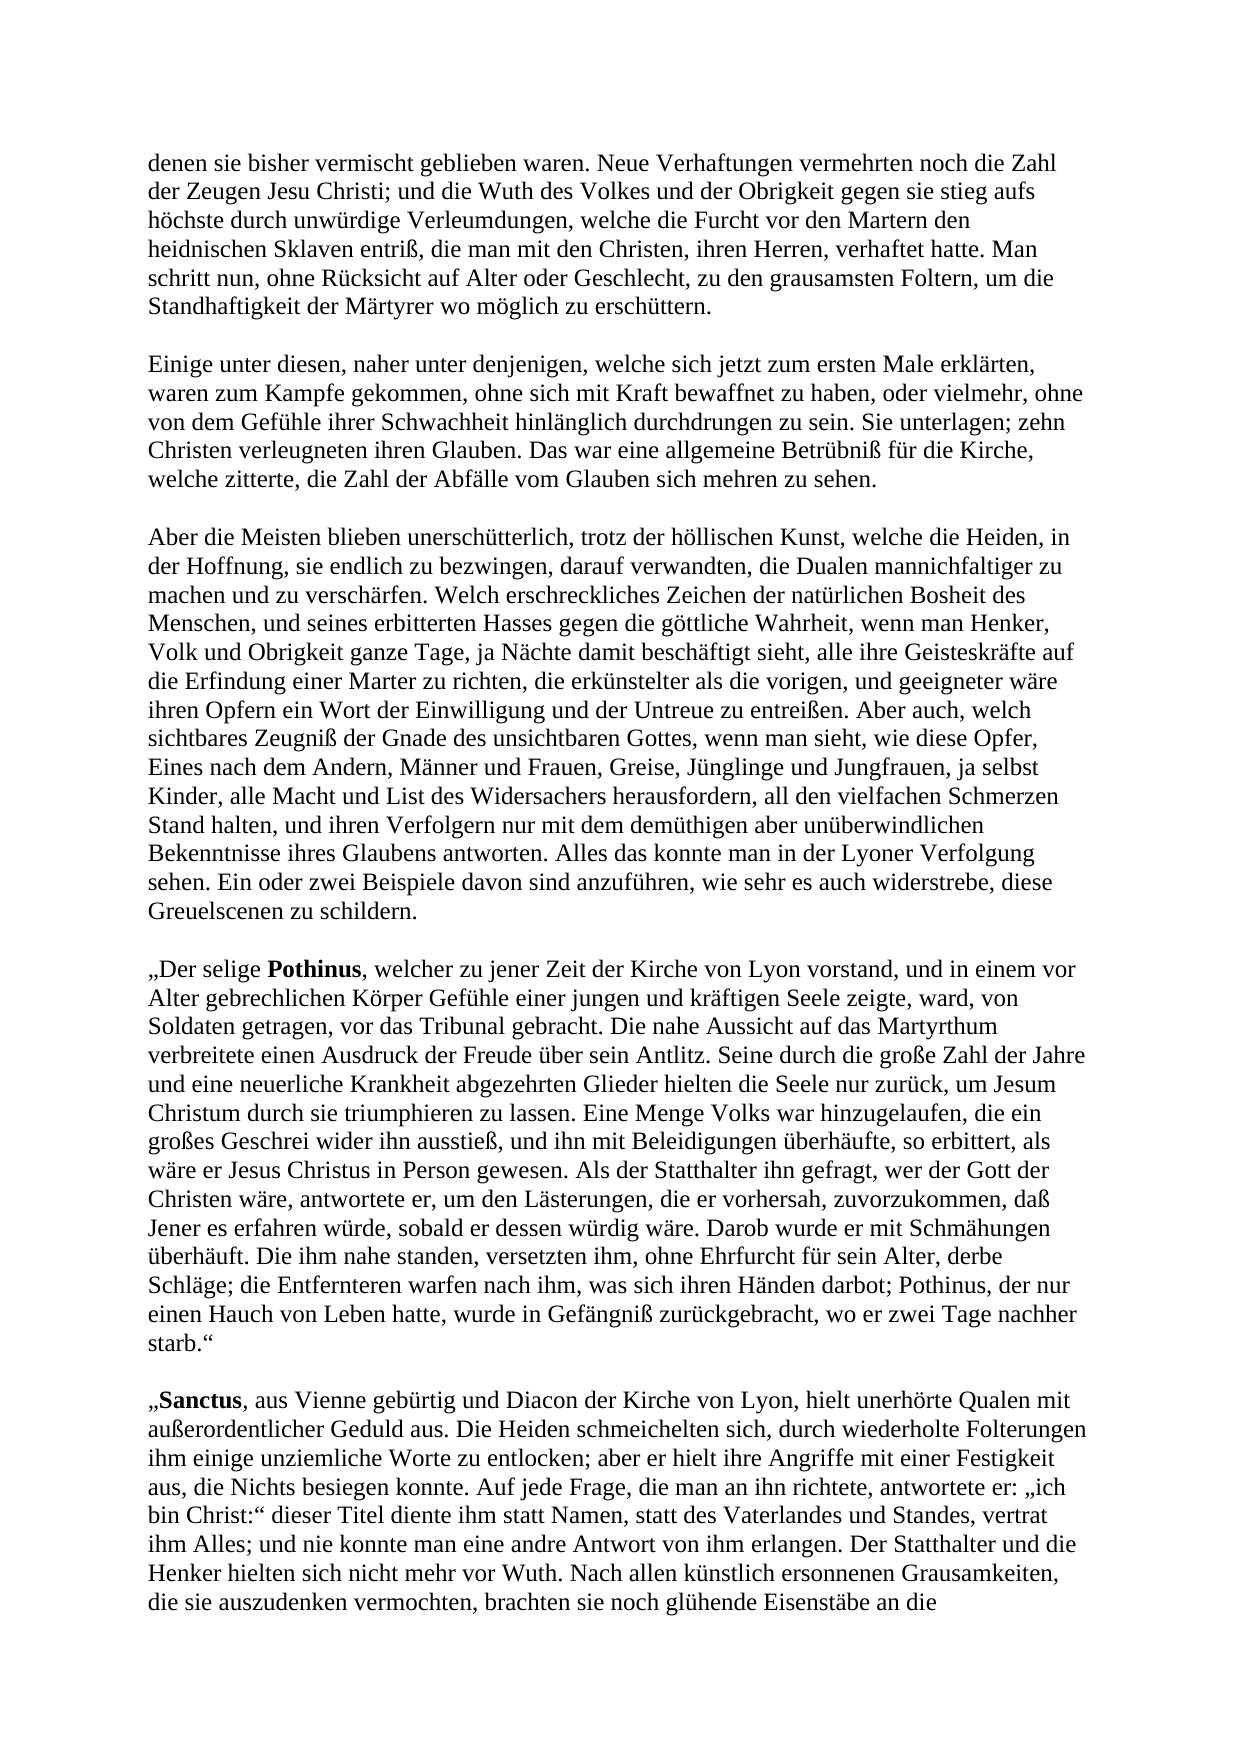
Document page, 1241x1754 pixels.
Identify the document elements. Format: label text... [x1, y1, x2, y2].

text „Der selige Pothinus, welcher zu jener Zeit der Kirche von Lyon vorstand, und in einem vor Alter gebrechlichen Körper Gefühle einer jungen und kräftigen Seele zeigte, ward, von Soldaten getragen, vor das Tribunal gebracht. Die nahe Aussicht auf das Martyrthum verbreitete einen Ausdruck der Freude über sein Antlitz. Seine durch die große Zahl der Jahre und eine neuerliche Krankheit abgezehrten Glieder hielten die Seele nur zurück, um Jesum Christum durch sie triumphieren zu lassen. Eine Menge Volks war hinzugelaufen, die ein großes Geschrei wider ihn ausstieß, und ihn mit Beleidigungen überhäufte, so erbittert, als wäre er Jesus Christus in Person gewesen. Als der Statthalter ihn gefragt, wer der Gott der Christen wäre, antwortete er, um den Lästerungen, die er vorhersah, zuvorzukommen, daß Jener es erfahren würde, sobald er dessen würdig wäre. Darob wurde er mit Schmähungen überhäuft. Die ihm nahe standen, versetzten ihm, ohne Ehrfurcht für sein Alter, derbe Schläge; die Entfernteren warfen nach ihm, was sich ihren Händen darbot; Pothinus, der nur einen Hauch von Leben hatte, wurde in Gefängniß zurückgebracht, wo er zwei Tage nachher starb.“ [148, 954, 1093, 1356]
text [148, 1386, 1093, 1616]
text Aber die Meisten blieben unerschütterlich, trotz der höllischen Kunst, welche die Heiden, in der Hoffnung, sie endlich zu bezwingen, darauf verwandten, die Dualen mannichfaltiger zu machen und zu verschärfen. Welch erschreckliches Zeichen der natürlichen Bosheit des Menschen, und seines erbitterten Hasses gegen die göttliche Wahrheit, wenn man Henker, Volk und Obrigkeit ganze Tage, ja Nächte damit beschäftigt sieht, alle ihre Geisteskräfte auf die Erfindung einer Marter zu richten, die erkünstelter als die vorigen, und geeigneter wäre ihren Opfern ein Wort der Einwilligung und der Untreue zu entreißen. Aber auch, welch sichtbares Zeugniß der Gnade des unsichtbaren Gottes, wenn man sieht, wie diese Opfer, Eines nach dem Andern, Männer und Frauen, Greise, Jünglinge und Jungfrauen, ja selbst Kinder, alle Macht und List des Widersachers herausfordern, all den vielfachen Schmerzen Stand halten, und ihren Verfolgern nur mit dem demüthigen aber unüberwindlichen Bekenntnisse ihres Glaubens antworten. Alles das konnte man in der Lyoner Verfolgung sehen. Ein oder zwei Beispiele davon sind anzuführen, wie sehr es auch widerstrebe, diese Greuelscenen zu schildern. [148, 522, 1093, 925]
text Einige unter diesen, naher unter denjenigen, welche sich jetzt zum ersten Male erklärten, waren zum Kampfe gekommen, ohne sich mit Kraft bewaffnet zu haben, oder vielmehr, ohne von dem Gefühle ihrer Schwachheit hinlänglich durchdrungen zu sein. Sie unterlagen; zehn Christen verleugneten ihren Glauben. Das war eine allgemeine Betrübniß für die Kirche, welche zitterte, die Zahl der Abfälle vom Glauben sich mehren zu sehen. [148, 349, 1093, 493]
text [148, 148, 1093, 320]
